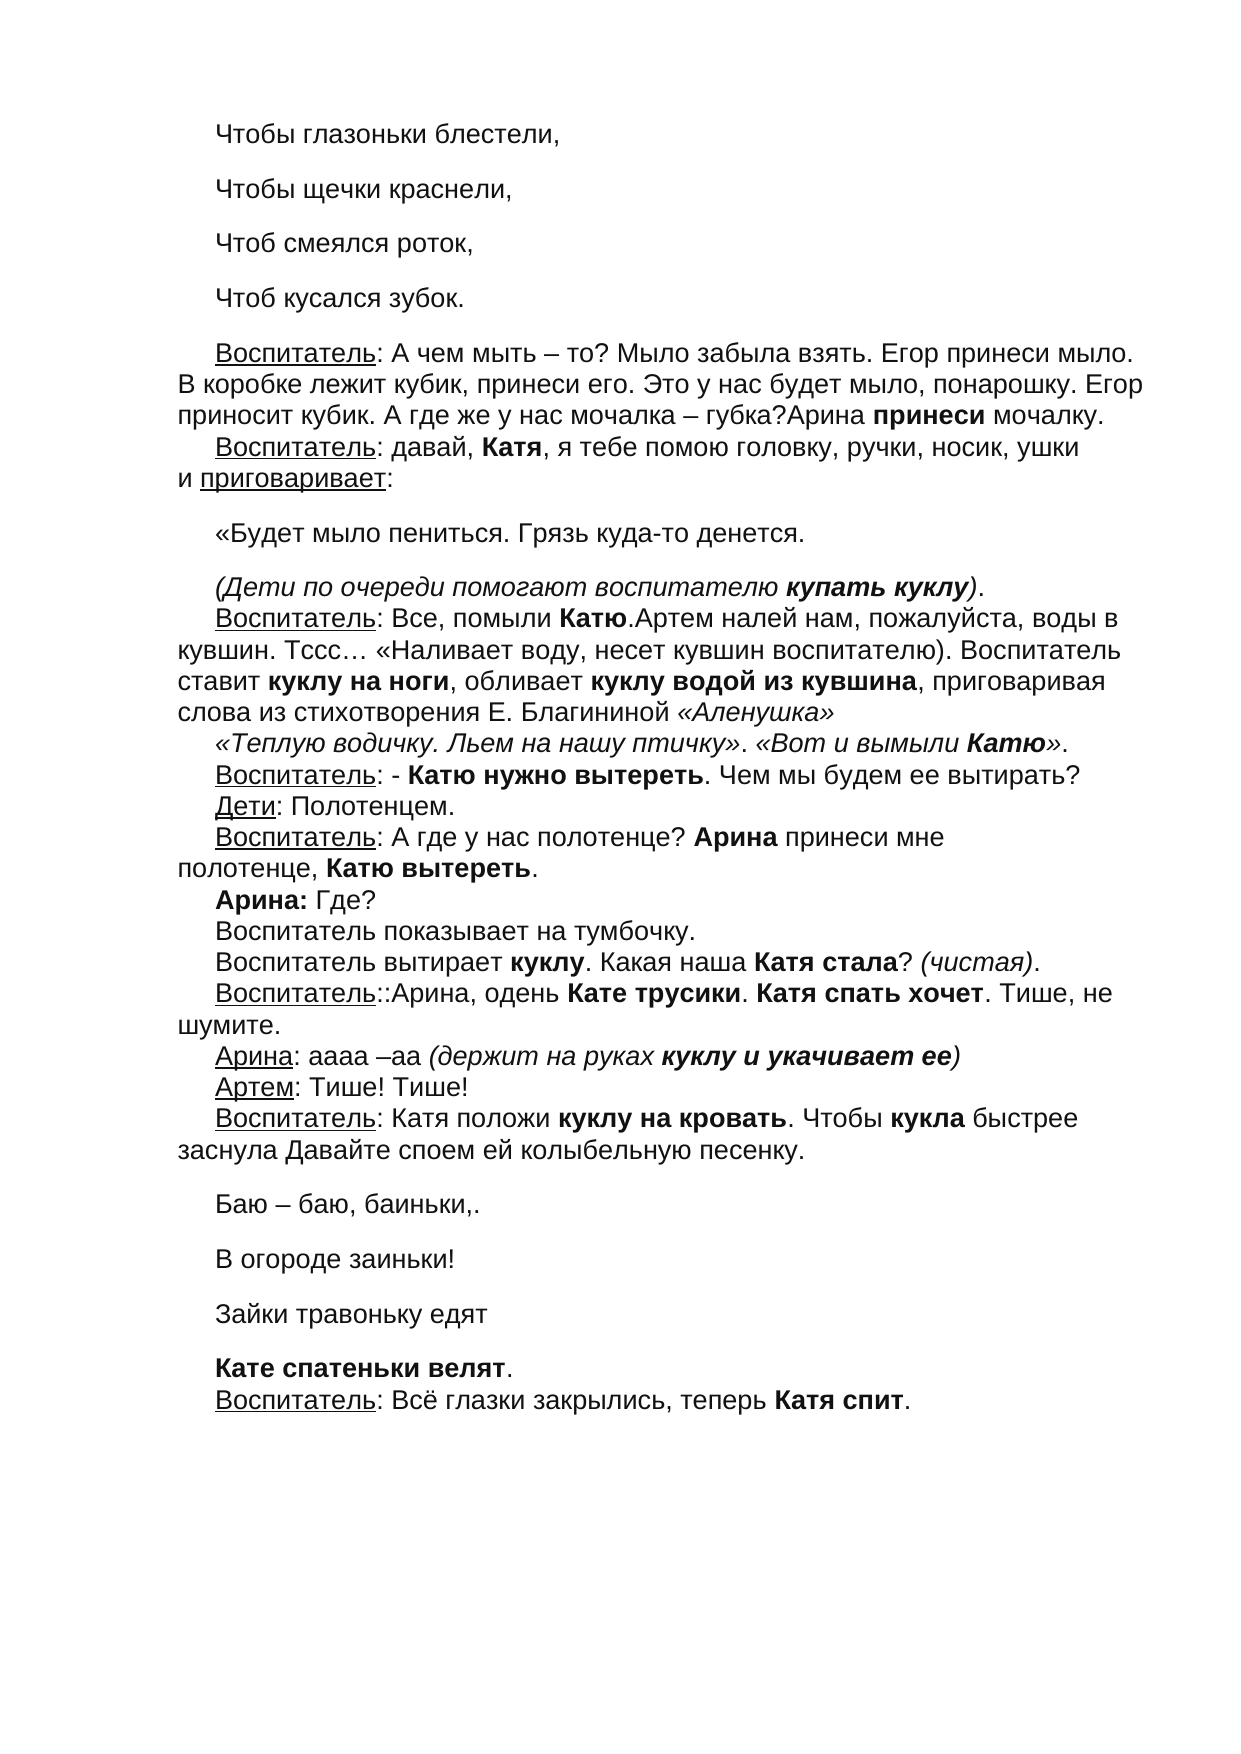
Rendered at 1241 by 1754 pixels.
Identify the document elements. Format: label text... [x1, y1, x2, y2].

text «Будет мыло пениться. Грязь куда-то денется. [177, 517, 1152, 548]
text Воспитатель::Арина, одень Кате трусики. Катя спать хочет. Тише, не шумите. [177, 977, 1152, 1040]
text Баю – баю, баиньки,. [177, 1188, 1152, 1220]
text Воспитатель показывает на тумбочку. [177, 915, 1152, 946]
text Воспитатель: - Катю нужно вытереть. Чем мы будем ее вытирать? [177, 759, 1152, 790]
text «Теплую водичку. Льем на нашу птичку». «Вот и вымыли Катю». [177, 727, 1152, 759]
text Арина: аааа –аа (держит на руках куклу и укачивает ее) [177, 1040, 1152, 1071]
text Чтобы глазоньки блестели, [177, 118, 1152, 149]
text Воспитатель: А где у нас полотенце? Арина принеси мне полотенце, Катю вытереть. [177, 821, 1152, 884]
text Воспитатель: Все, помыли Катю.Артем налей нам, пожалуйста, воды в кувшин. Тссс… «Наливает воду, несет кувшин воспитателю). Воспитатель ставит куклу на ноги, обливает куклу водой из кувшина, приговаривая слова из стихотворения Е. Благининой «Аленушка» [177, 602, 1152, 727]
text (Дети по очереди помогают воспитателю купать куклу). [177, 571, 1152, 602]
text Чтоб кусался зубок. [177, 282, 1152, 313]
text Арина: Где? [177, 884, 1152, 915]
text Воспитатель: давай, Катя, я тебе помою головку, ручки, носик, ушки и приговаривает: [177, 431, 1152, 493]
text Воспитатель: Катя положи куклу на кровать. Чтобы кукла быстрее заснула Давайте споем ей колыбельную песенку. [177, 1102, 1152, 1165]
text Чтобы щечки краснели, [177, 173, 1152, 204]
text Воспитатель: Всё глазки закрылись, теперь Катя спит. [177, 1384, 1152, 1415]
text Воспитатель: А чем мыть – то? Мыло забыла взять. Егор принеси мыло. В коробке лежит кубик, принеси его. Это у нас будет мыло, понарошку. Егор приносит кубик. А где же у нас мочалка – губка?Арина принеси мочалку. [177, 337, 1152, 431]
text Артем: Тише! Тише! [177, 1071, 1152, 1102]
text Воспитатель вытирает куклу. Какая наша Катя стала? (чистая). [177, 946, 1152, 977]
text Зайки травоньку едят [177, 1298, 1152, 1329]
text Дети: Полотенцем. [177, 790, 1152, 821]
text Кате спатеньки велят. [177, 1352, 1152, 1384]
text В огороде заиньки! [177, 1243, 1152, 1274]
text Чтоб смеялся роток, [177, 227, 1152, 259]
